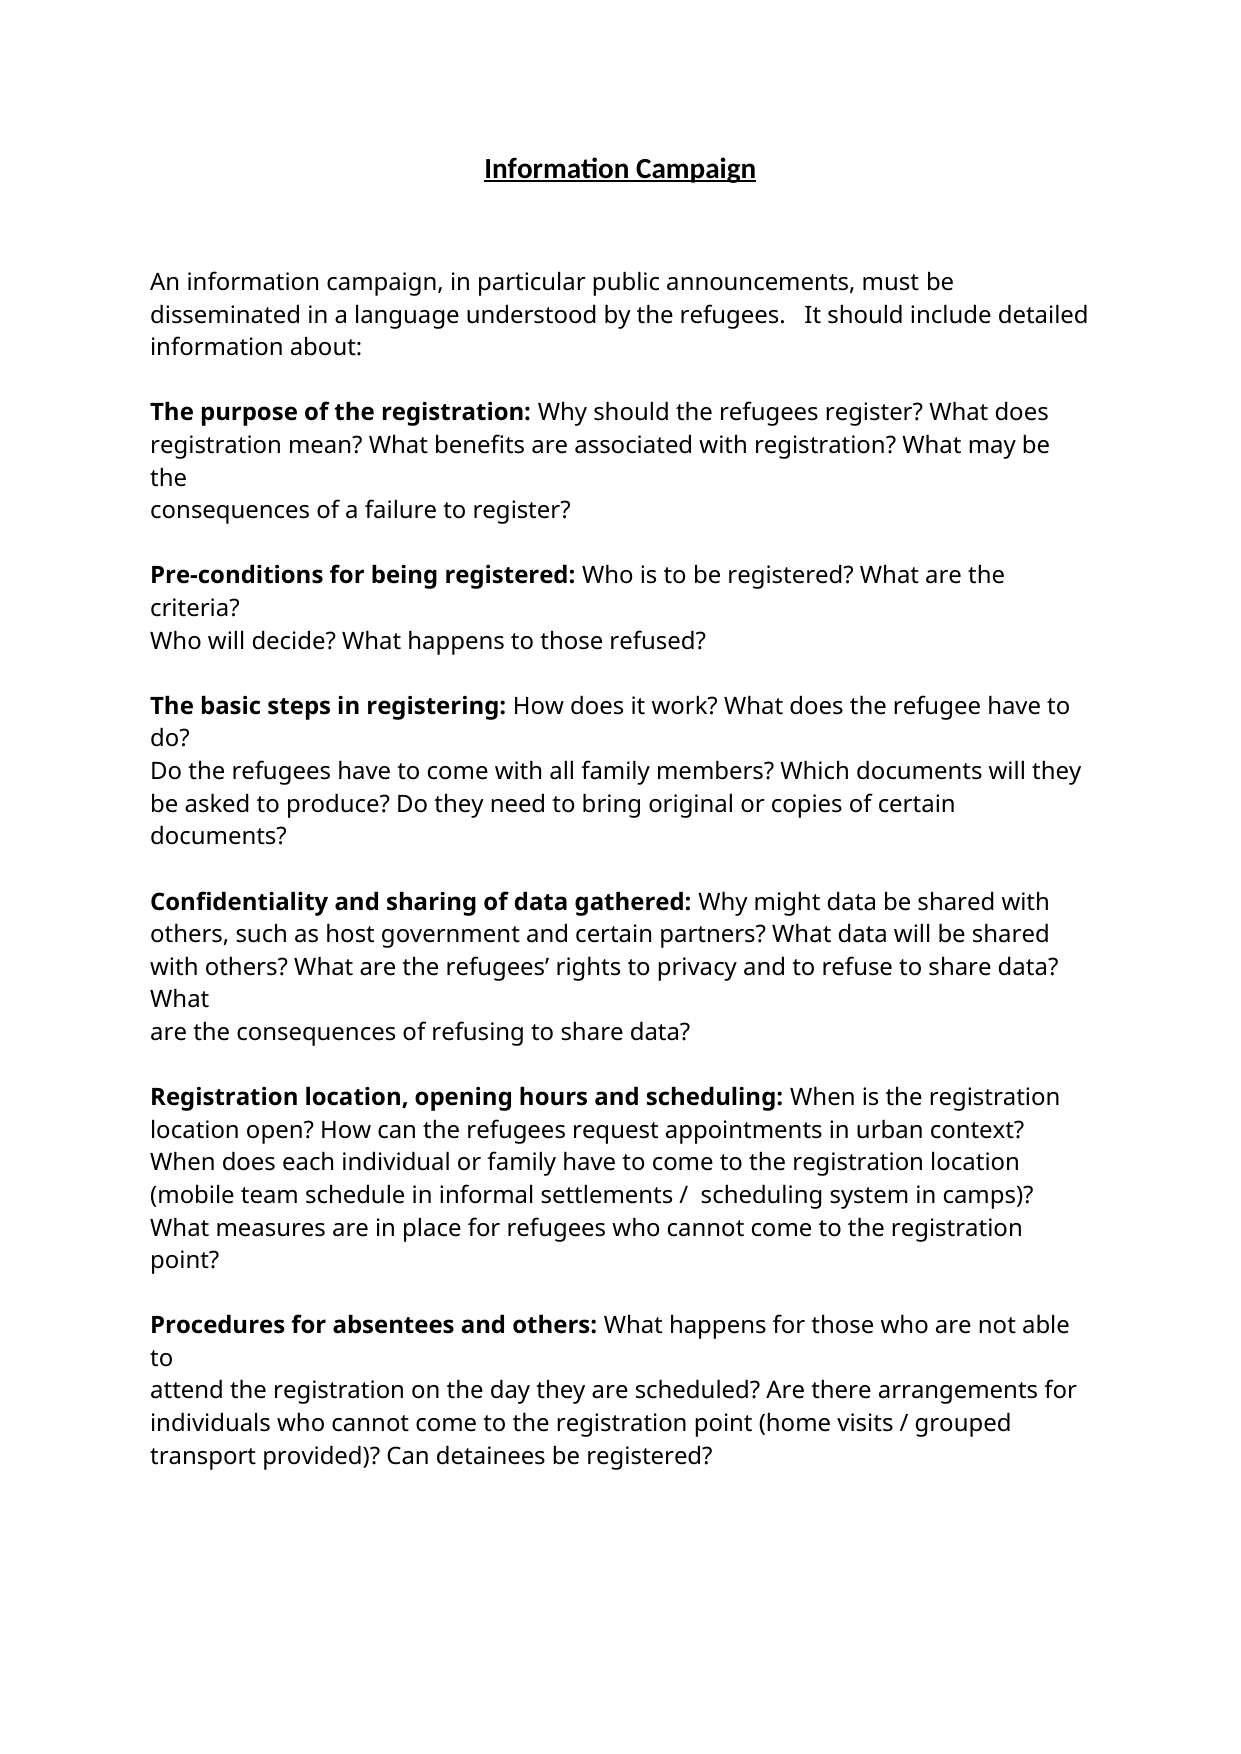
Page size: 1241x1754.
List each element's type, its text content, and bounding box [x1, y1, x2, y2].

text The basic steps in registering: How does it work? What does the refugee have to do? [150, 689, 1090, 754]
text The purpose of the registration: Why should the refugees register? What does [150, 395, 1090, 428]
text An information campaign, in particular public announcements, must be disseminated in a language understood by the refugees. It should include detailed information about: [150, 265, 1090, 363]
text registration mean? What benefits are associated with registration? What may be the [150, 428, 1090, 493]
text others, such as host government and certain partners? What data will be shared [150, 917, 1090, 949]
text attend the registration on the day they are scheduled? Are there arrangements for individuals who cannot come to the registration point (home visits / grouped transport provided)? Can detainees be registered? [150, 1373, 1090, 1471]
text Pre-conditions for being registered: Who is to be registered? What are the criteria? [150, 558, 1090, 623]
text Information Campaign [150, 150, 1090, 186]
text are the consequences of refusing to share data? [150, 1015, 1090, 1047]
text Procedures for absentees and others: What happens for those who are not able to [150, 1308, 1090, 1373]
text with others? What are the refugees’ rights to privacy and to refuse to share data? What [150, 949, 1090, 1015]
text Registration location, opening hours and scheduling: When is the registration location open? How can the refugees request appointments in urban context? When does each individual or family have to come to the registration location (mobile team schedule in informal settlements / scheduling system in camps)? What measures are in place for refugees who cannot come to the registration point? [150, 1080, 1090, 1276]
text Do the refugees have to come with all family members? Which documents will they be asked to produce? Do they need to bring original or copies of certain documents? [150, 754, 1090, 852]
text consequences of a failure to register? [150, 493, 1090, 526]
text Who will decide? What happens to those refused? [150, 623, 1090, 656]
text Confidentiality and sharing of data gathered: Why might data be shared with [150, 884, 1090, 917]
